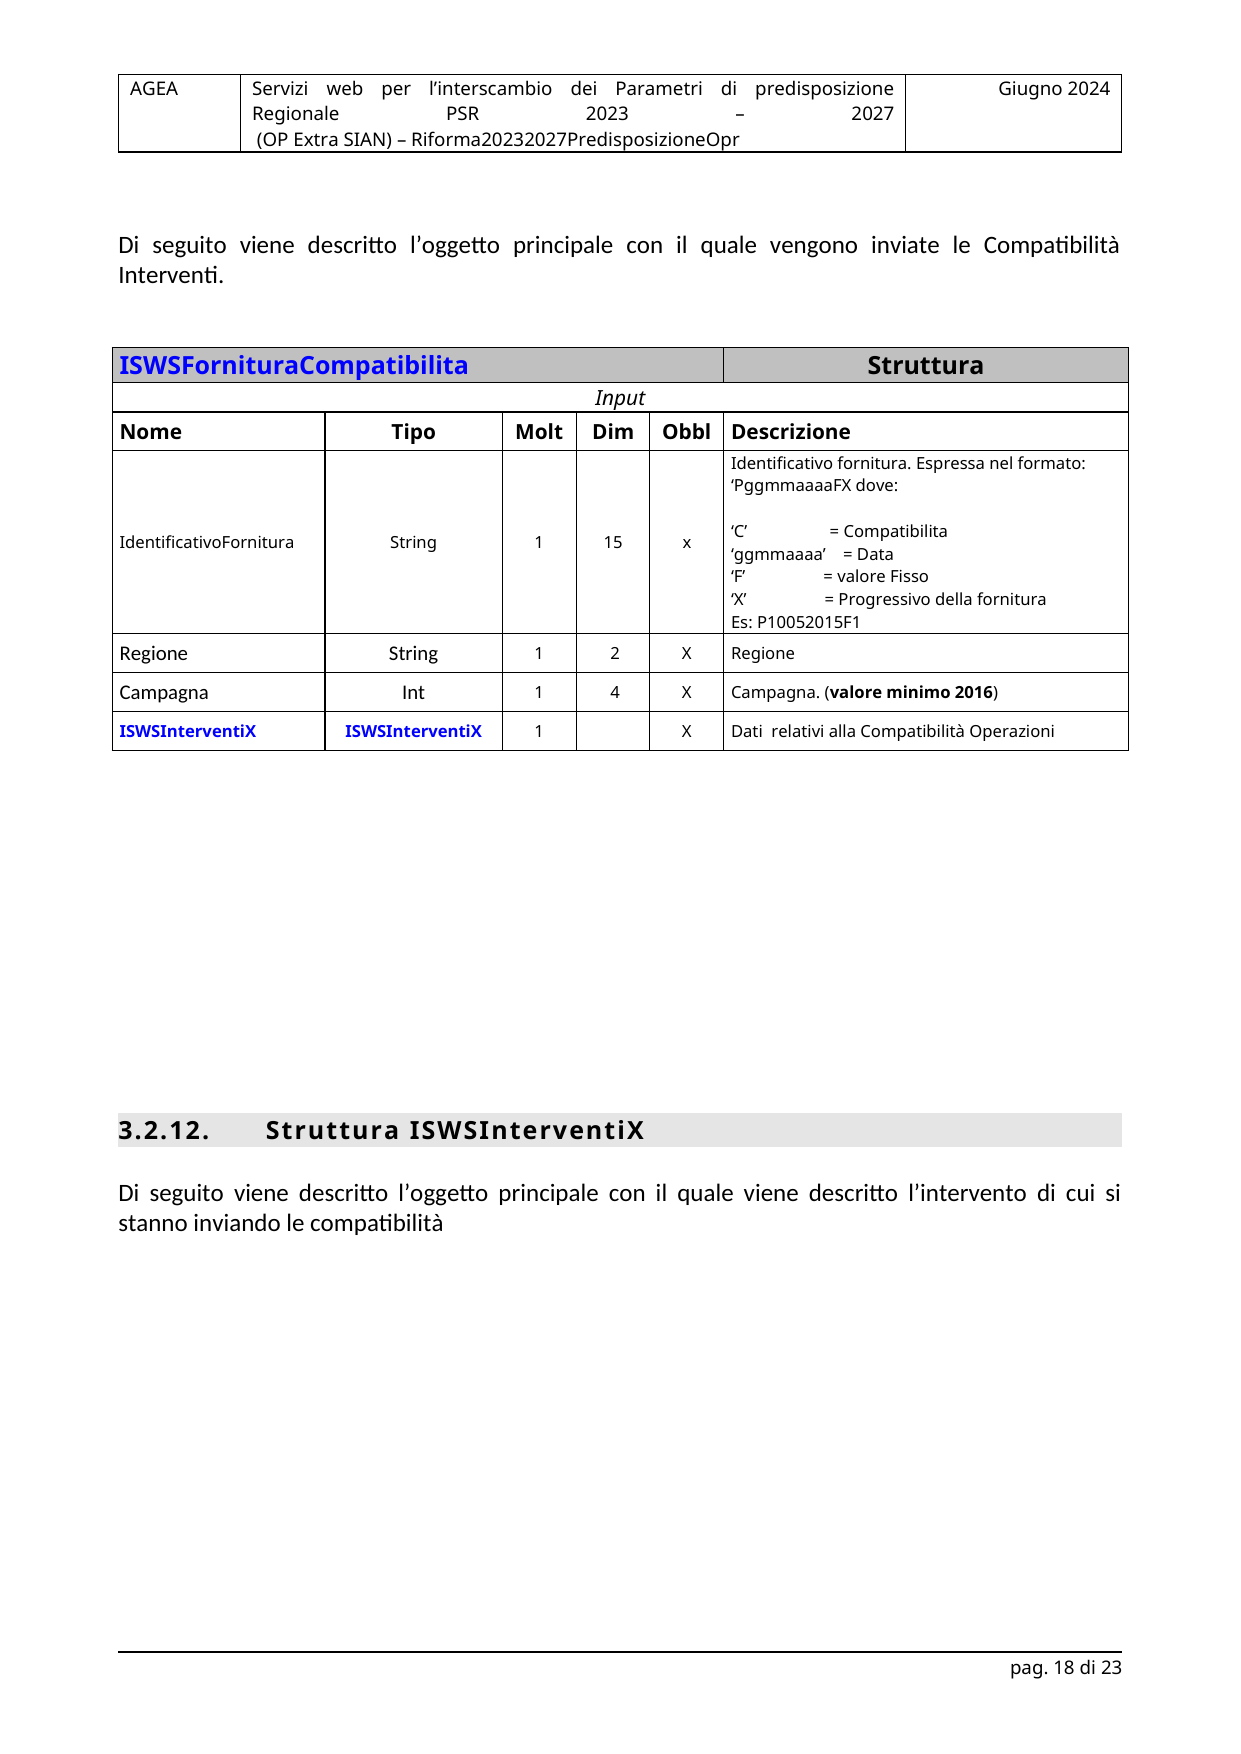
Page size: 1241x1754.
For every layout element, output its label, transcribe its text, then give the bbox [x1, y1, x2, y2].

table_cell IdentificativoFornitura [113, 451, 324, 633]
table_cell X [650, 634, 723, 672]
list Di seguito viene descritto l’oggetto principale con il quale viene descritto l’intervento di cui si stanno inviando le compatibilità [118, 1177, 1122, 1238]
table_cell ISWSInterventiX [326, 712, 502, 749]
table_cell String [326, 634, 502, 672]
table_cell Identificativo fornitura. Espressa nel formato: ‘PggmmaaaaFX dove: ‘C’ = Compatibilita ‘ggmmaaaa’ = Data ‘F’ = valore Fisso ‘X’ = Progressivo della fornitura Es: P10052015F1 [724, 451, 1128, 633]
table_header Struttura [724, 348, 1128, 382]
table_cell 1 [503, 634, 576, 672]
table_cell Regione [724, 634, 1128, 672]
table_cell Int [326, 673, 502, 711]
table_cell Nome [113, 413, 324, 450]
table_cell Dati relativi alla Compatibilità Operazioni [724, 712, 1128, 749]
table_cell Obbl [650, 413, 723, 450]
table_cell X [650, 712, 723, 749]
table_cell Tipo [326, 413, 502, 450]
table_cell Molt [503, 413, 576, 450]
table_cell 15 [577, 451, 649, 633]
table_cell Descrizione [724, 413, 1128, 450]
table_cell 2 [577, 634, 649, 672]
table_cell 1 [503, 712, 576, 749]
table_cell 1 [503, 673, 576, 711]
table_cell Input [113, 383, 1128, 411]
table_cell String [326, 451, 502, 633]
table_header ISWSFornituraCompatibilita [113, 348, 723, 382]
table_cell 1 [503, 451, 576, 633]
table_cell Regione [113, 634, 324, 672]
list Struttura ISWSInterventiX [118, 1113, 1122, 1147]
table_cell Campagna. (valore minimo 2016) [724, 673, 1128, 711]
table_cell Dim [577, 413, 649, 450]
table_cell [577, 712, 649, 749]
table_cell ISWSInterventiX [113, 712, 324, 749]
list Di seguito viene descritto l’oggetto principale con il quale vengono inviate le Compatibilità Interventi. [118, 229, 1122, 290]
table_cell X [650, 673, 723, 711]
table_cell 4 [577, 673, 649, 711]
table_cell x [650, 451, 723, 633]
table_cell Campagna [113, 673, 324, 711]
